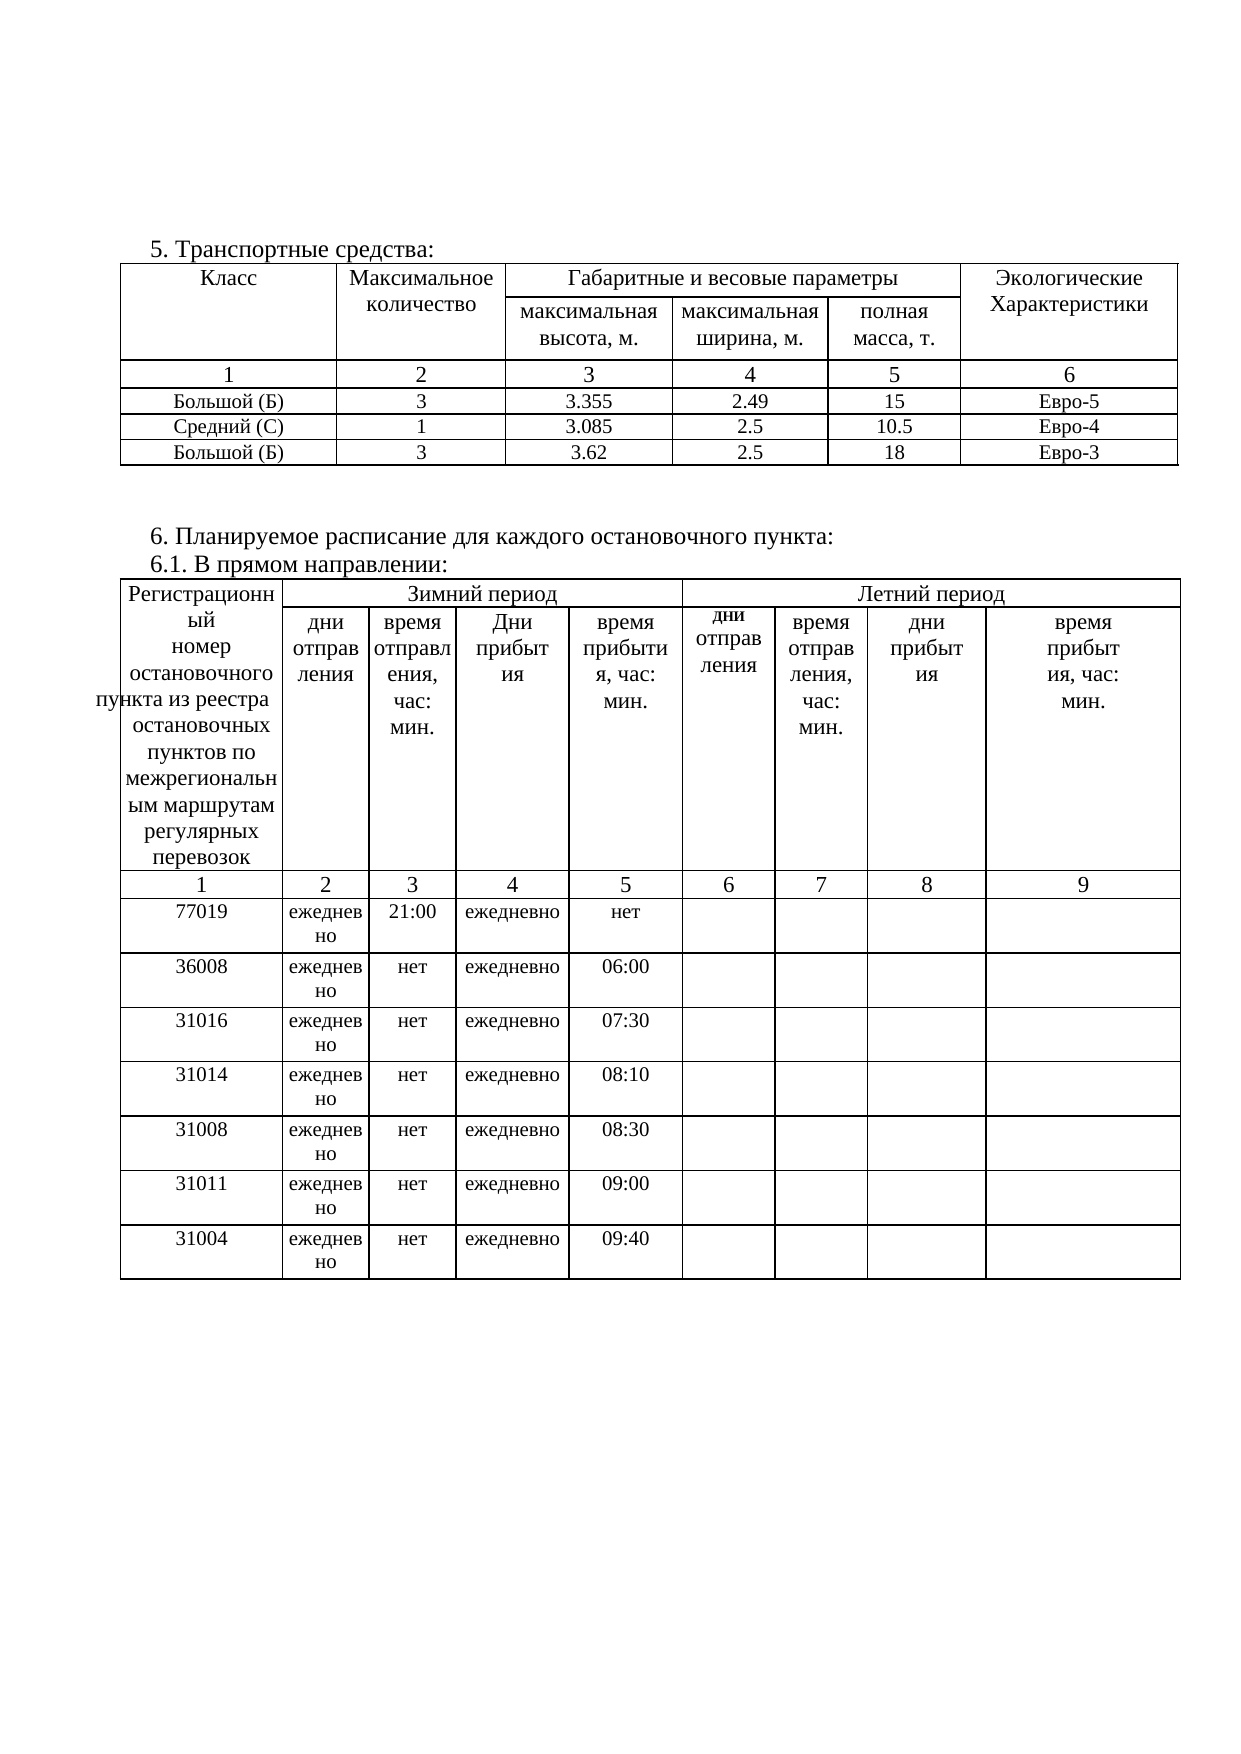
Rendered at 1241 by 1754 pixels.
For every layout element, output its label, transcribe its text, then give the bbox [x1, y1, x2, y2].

table_cell нет [570, 899, 682, 952]
table_cell [683, 1226, 774, 1278]
table_cell 3.085 [506, 415, 672, 438]
table_cell полная масса, т. [829, 298, 960, 359]
table_cell 7 [776, 871, 867, 898]
table_cell 10.5 [829, 415, 960, 438]
table_cell [868, 1008, 985, 1061]
table_header Габаритные и весовые параметры [506, 264, 960, 296]
table_cell [776, 899, 867, 952]
table_cell [776, 1117, 867, 1169]
table_cell [868, 1226, 985, 1278]
table_cell 5 [829, 361, 960, 387]
table_cell [683, 899, 774, 952]
table_cell 3 [337, 440, 505, 464]
table_cell [868, 1117, 985, 1169]
table_header Класс [121, 264, 336, 359]
table_cell 36008 [121, 954, 282, 1006]
text 5. Транспортные средства: [150, 234, 1090, 263]
table_cell максимальная ширина, м. [673, 298, 827, 359]
table_cell Большой (Б) [121, 440, 336, 464]
table_cell 3.62 [506, 440, 672, 464]
table_cell дни отправ ления [283, 608, 368, 870]
table_cell 3 [370, 871, 455, 898]
table_cell 4 [457, 871, 568, 898]
table_cell ежедневно [283, 1171, 368, 1224]
table_cell 2 [283, 871, 368, 898]
table_cell ежедневно [283, 1008, 368, 1061]
table_cell [776, 1171, 867, 1224]
table_cell ежедневно [283, 899, 368, 952]
table_cell [683, 1062, 774, 1115]
table_cell 6 [961, 361, 1177, 387]
table_cell ежедневно [457, 1062, 568, 1115]
table_cell ежедневно [457, 1008, 568, 1061]
table_cell 77019 [121, 899, 282, 952]
table_cell [683, 1171, 774, 1224]
table_cell [987, 899, 1180, 952]
table_cell 3 [337, 389, 505, 413]
table_cell [987, 1117, 1180, 1169]
table_cell 2.49 [673, 389, 827, 413]
table_cell время отправ ления, час: мин. [776, 608, 867, 870]
table_cell 2 [337, 361, 505, 387]
table_cell нет [370, 1117, 455, 1169]
table_cell 1 [121, 361, 336, 387]
table_cell 1 [121, 871, 282, 898]
table_header Летний период [683, 580, 1180, 606]
table_cell [987, 1062, 1180, 1115]
table_cell ежедневно [283, 954, 368, 1006]
table_cell нет [370, 954, 455, 1006]
table_cell дни прибыт ия [868, 608, 985, 870]
table_cell ежедневно [457, 1171, 568, 1224]
table_cell ежедневно [283, 1117, 368, 1169]
table_cell 31016 [121, 1008, 282, 1061]
table_cell 6 [683, 871, 774, 898]
table_cell [776, 954, 867, 1006]
table_cell нет [370, 1008, 455, 1061]
table_cell 2.5 [673, 440, 827, 464]
table_cell [987, 954, 1180, 1006]
table_cell 3.355 [506, 389, 672, 413]
table_cell 09:00 [570, 1171, 682, 1224]
table_cell 3 [506, 361, 672, 387]
table_header Максимальное количество [337, 264, 505, 359]
table_cell [683, 1008, 774, 1061]
table_cell время прибыт ия, час: мин. [987, 608, 1180, 870]
table_cell 18 [829, 440, 960, 464]
table_cell 1 [337, 415, 505, 438]
table_cell ежедневно [283, 1226, 368, 1278]
table_cell Евро-5 [961, 389, 1177, 413]
table_cell Средний (С) [121, 415, 336, 438]
table_cell 09:40 [570, 1226, 682, 1278]
table_cell 9 [987, 871, 1180, 898]
table_cell ежедневно [457, 1117, 568, 1169]
table_cell [776, 1062, 867, 1115]
table_cell 07:30 [570, 1008, 682, 1061]
table_cell нет [370, 1226, 455, 1278]
table_cell Евро-4 [961, 415, 1177, 438]
table_cell [868, 954, 985, 1006]
table_cell 08:30 [570, 1117, 682, 1169]
table_cell 8 [868, 871, 985, 898]
table_cell Евро-3 [961, 440, 1177, 464]
text 6. Планируемое расписание для каждого остановочного пункта: [150, 521, 1090, 549]
table_cell 31008 [121, 1117, 282, 1169]
table_header Регистрационный номер остановочного пункта из реестра остановочных пунктов по межрегиональным маршрутам регулярных перевозок [121, 580, 282, 870]
table_cell [868, 1062, 985, 1115]
table_cell 5 [570, 871, 682, 898]
table_cell [868, 1171, 985, 1224]
table_cell 4 [673, 361, 827, 387]
table_header Экологические Характеристики [961, 264, 1177, 359]
table_cell [776, 1226, 867, 1278]
table_cell 06:00 [570, 954, 682, 1006]
table_cell [683, 1117, 774, 1169]
table_cell время прибыти я, час: мин. [570, 608, 682, 870]
table_cell [776, 1008, 867, 1061]
table_cell 21:00 [370, 899, 455, 952]
table_cell [683, 954, 774, 1006]
table_cell ежедневно [457, 899, 568, 952]
table_cell 2.5 [673, 415, 827, 438]
table_cell 31014 [121, 1062, 282, 1115]
text 6.1. В прямом направлении: [150, 549, 1090, 578]
table_cell [868, 899, 985, 952]
table_cell время отправл ения, час: мин. [370, 608, 455, 870]
table_cell [987, 1008, 1180, 1061]
table_cell ежедневно [283, 1062, 368, 1115]
table_header Зимний период [283, 580, 682, 606]
table_cell Большой (Б) [121, 389, 336, 413]
table_cell Дни прибыт ия [457, 608, 568, 870]
table_cell нет [370, 1062, 455, 1115]
table_cell [987, 1171, 1180, 1224]
table_cell 31004 [121, 1226, 282, 1278]
table_cell 31011 [121, 1171, 282, 1224]
table_cell ежедневно [457, 954, 568, 1006]
table_cell ежедневно [457, 1226, 568, 1278]
table_cell максимальная высота, м. [506, 298, 672, 359]
table_cell 15 [829, 389, 960, 413]
table_cell нет [370, 1171, 455, 1224]
table_cell [987, 1226, 1180, 1278]
table_cell ДНИ отправ ления [683, 608, 774, 870]
table_cell 08:10 [570, 1062, 682, 1115]
